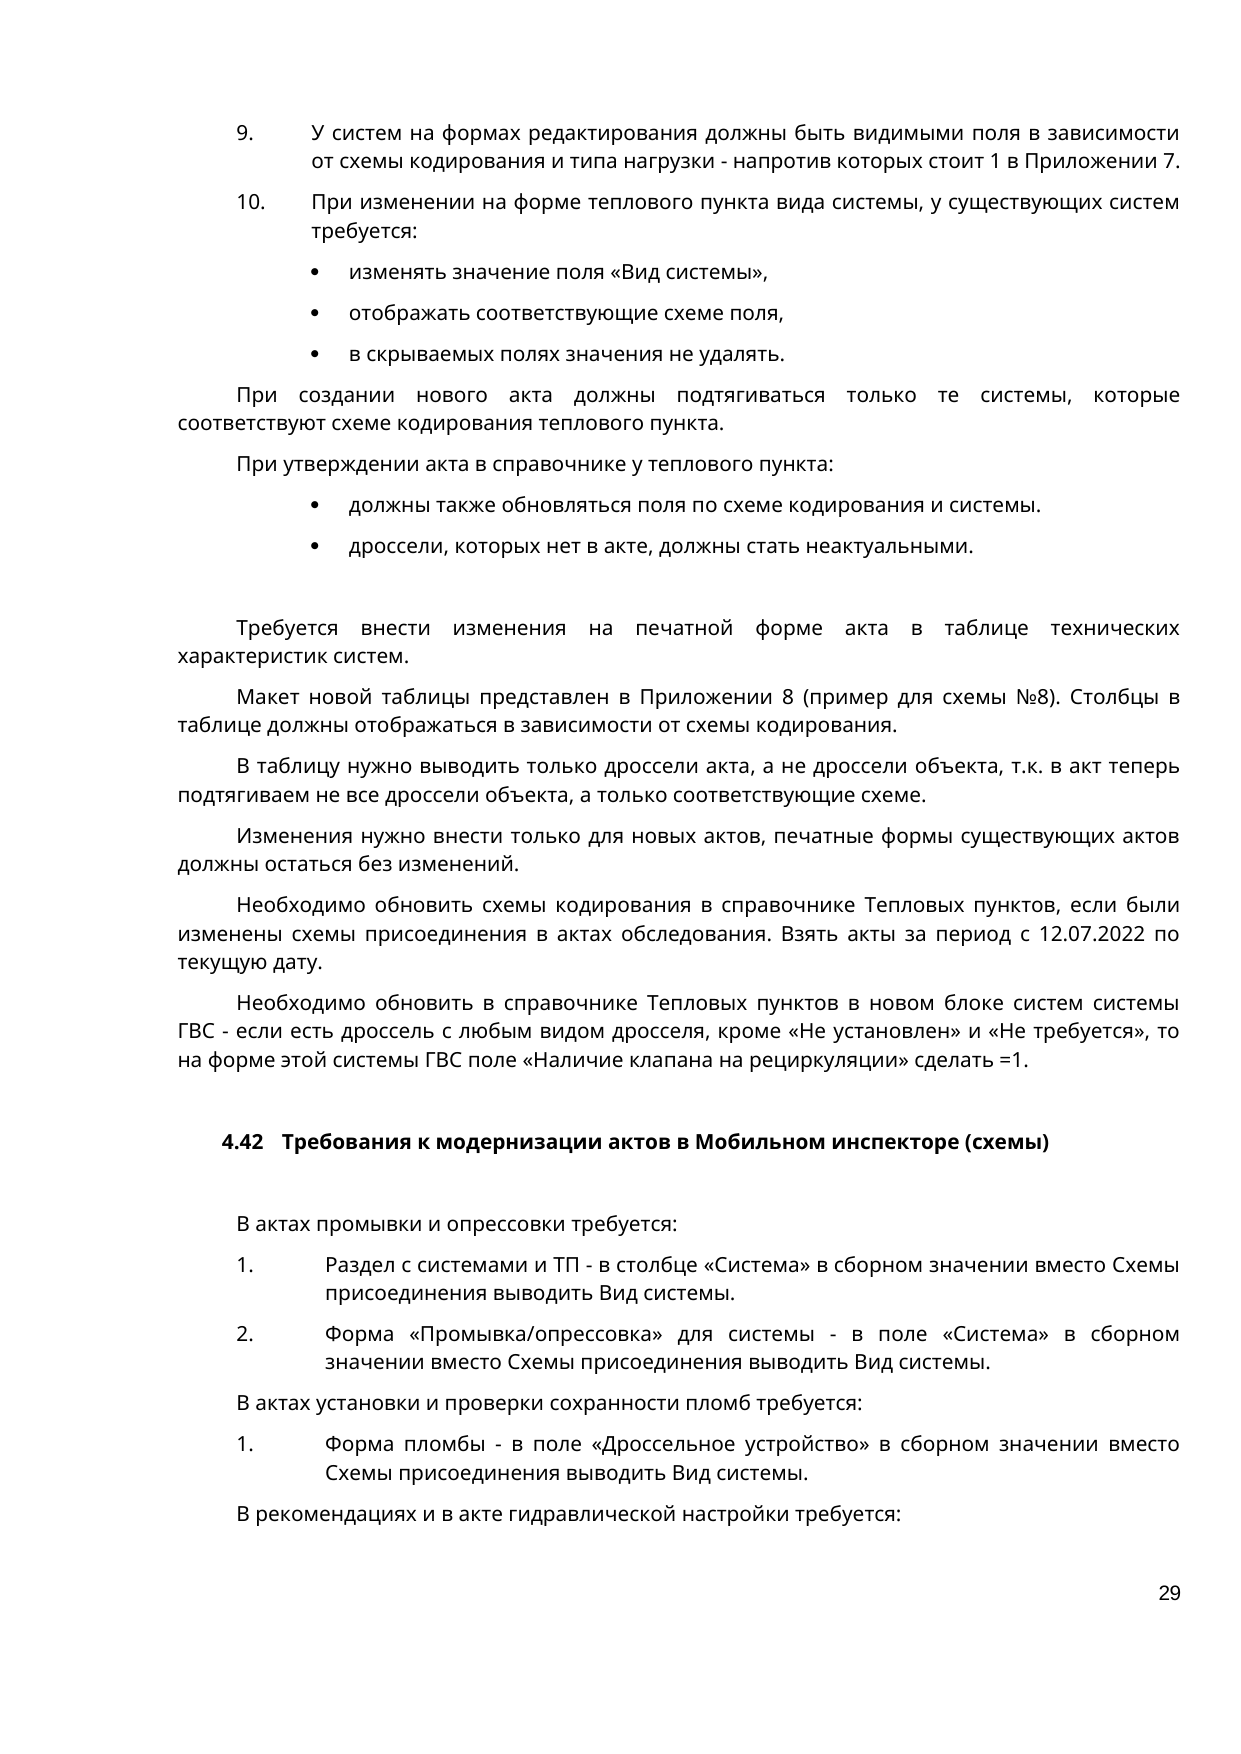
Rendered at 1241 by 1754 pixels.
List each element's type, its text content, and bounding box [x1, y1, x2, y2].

text 10. При изменении на форме теплового пункта вида системы, у существующих систем требуется: [236, 187, 1181, 244]
text В рекомендациях и в акте гидравлической настройки требуется: [177, 1499, 1181, 1527]
text В актах промывки и опрессовки требуется: [177, 1209, 1181, 1237]
list изменять значение поля «Вид системы», [311, 257, 1181, 285]
text Макет новой таблицы представлен в Приложении 8 (пример для схемы №8). Столбцы в таблице должны отображаться в зависимости от схемы кодирования. [177, 682, 1181, 739]
text Необходимо обновить схемы кодирования в справочнике Тепловых пунктов, если были изменены схемы присоединения в актах обследования. Взять акты за период с 12.07.2022 по текущую дату. [177, 890, 1181, 976]
text 1. Раздел с системами и ТП - в столбце «Система» в сборном значении вместо Схемы присоединения выводить Вид системы. [236, 1250, 1181, 1307]
list дроссели, которых нет в акте, должны стать неактуальными. [311, 531, 1181, 559]
text При утверждении акта в справочнике у теплового пункта: [177, 449, 1181, 477]
text 2. Форма «Промывка/опрессовка» для системы - в поле «Система» в сборном значении вместо Схемы присоединения выводить Вид системы. [236, 1319, 1181, 1376]
list Требования к модернизации актов в Мобильном инспекторе (схемы) [222, 1127, 1181, 1155]
text Необходимо обновить в справочнике Тепловых пунктов в новом блоке систем системы ГВС - если есть дроссель с любым видом дросселя, кроме «Не установлен» и «Не требуется», то на форме этой системы ГВС поле «Наличие клапана на рециркуляции» сделать =1. [177, 988, 1181, 1073]
text В актах установки и проверки сохранности пломб требуется: [177, 1388, 1181, 1417]
list должны также обновляться поля по схеме кодирования и системы. [311, 490, 1181, 518]
text В таблицу нужно выводить только дроссели акта, а не дроссели объекта, т.к. в акт теперь подтягиваем не все дроссели объекта, а только соответствующие схеме. [177, 752, 1181, 808]
list отображать соответствующие схеме поля, [311, 298, 1181, 326]
text При создании нового акта должны подтягиваться только те системы, которые соответствуют схеме кодирования теплового пункта. [177, 380, 1181, 437]
text 9. У систем на формах редактирования должны быть видимыми поля в зависимости от схемы кодирования и типа нагрузки - напротив которых стоит 1 в Приложении 7. [236, 118, 1181, 175]
text Изменения нужно внести только для новых актов, печатные формы существующих актов должны остаться без изменений. [177, 821, 1181, 878]
list в скрываемых полях значения не удалять. [311, 339, 1181, 367]
text 1. Форма пломбы - в поле «Дроссельное устройство» в сборном значении вместо Схемы присоединения выводить Вид системы. [236, 1429, 1181, 1486]
text Требуется внести изменения на печатной форме акта в таблице технических характеристик систем. [177, 613, 1181, 670]
